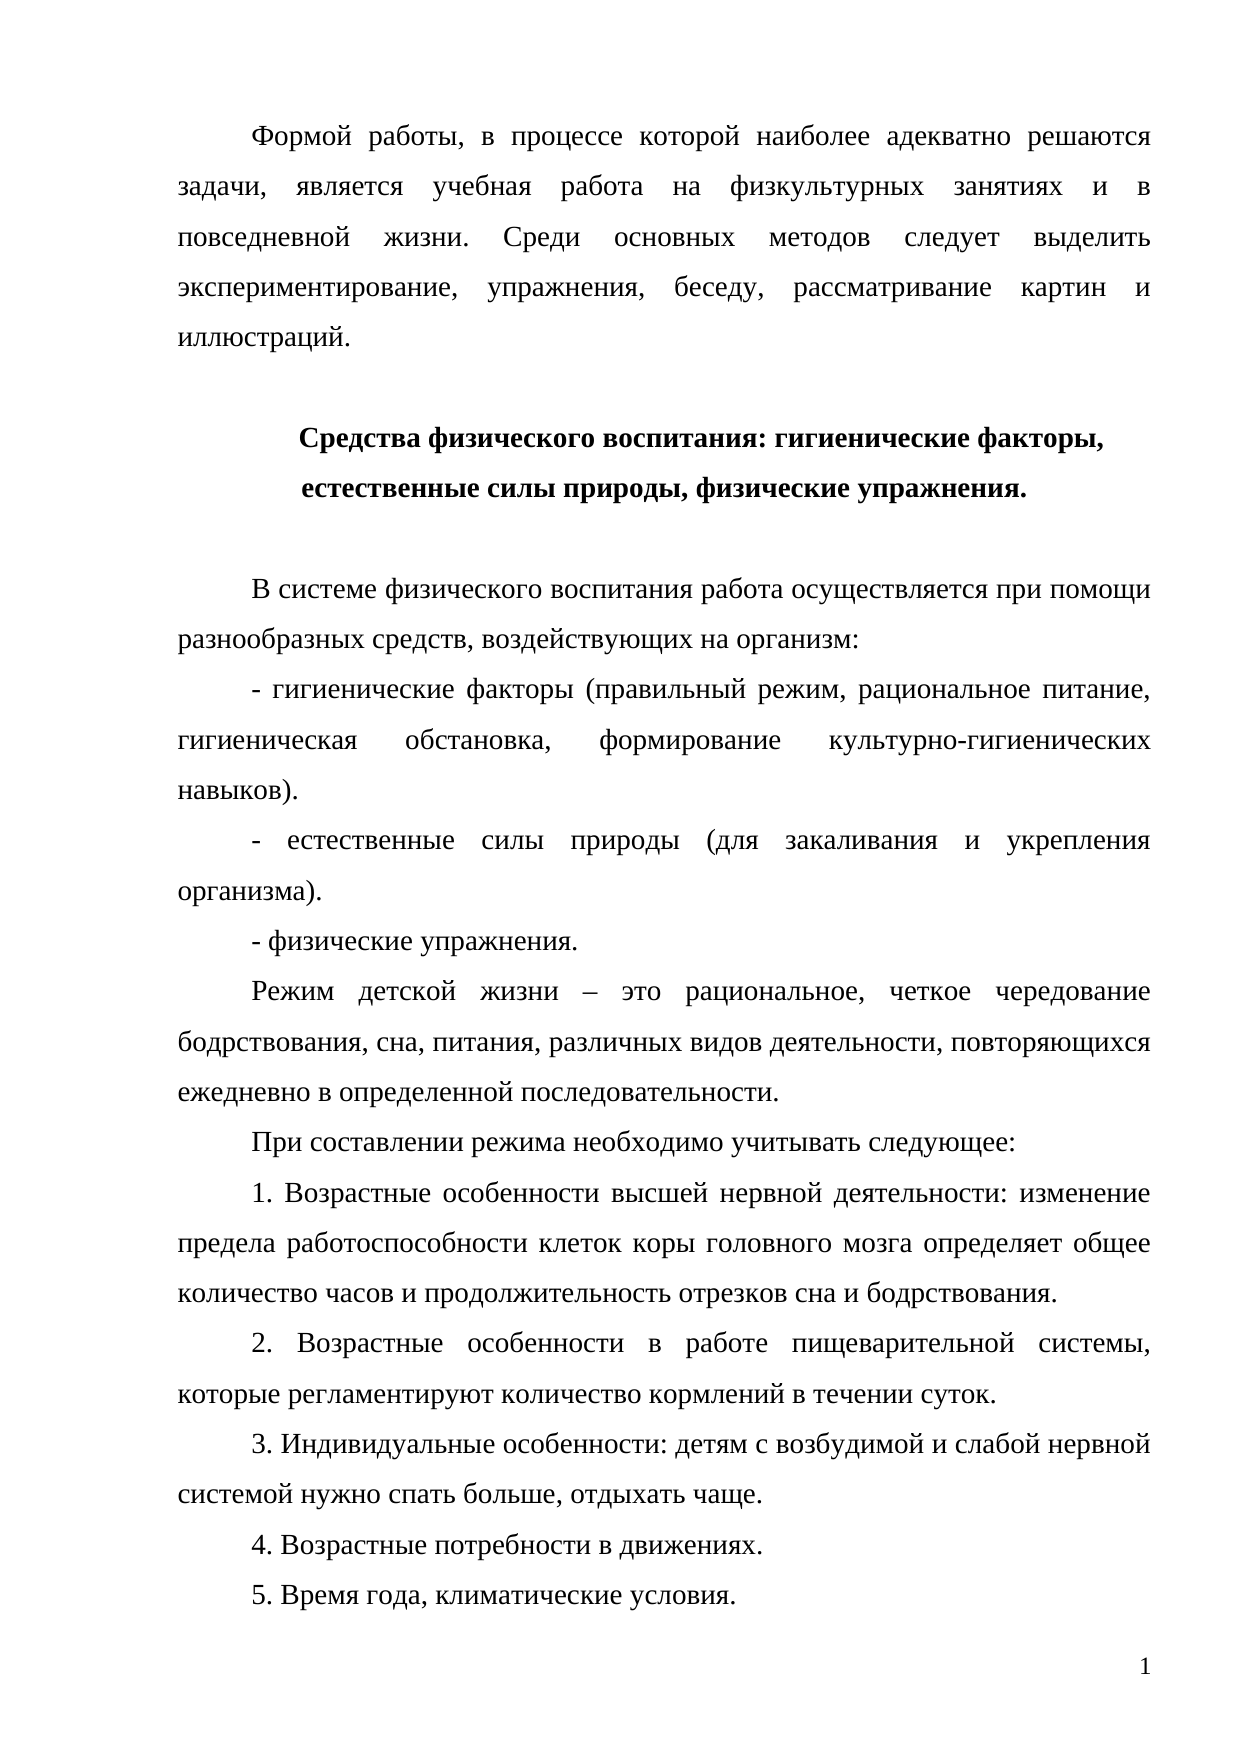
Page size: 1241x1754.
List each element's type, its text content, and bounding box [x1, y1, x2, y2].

text - естественные силы природы (для закаливания и укрепления организма). [177, 822, 1152, 906]
text 4. Возрастные потребности в движениях. [177, 1527, 1152, 1560]
text - гигиенические факторы (правильный режим, рациональное питание, гигиеническая обстановка, формирование культурно-гигиенических навыков). [177, 672, 1152, 806]
text 5. Время года, климатические условия. [177, 1577, 1152, 1611]
text Режим детской жизни – это рациональное, четкое чередование бодрствования, сна, питания, различных видов деятельности, повторяющихся ежедневно в определенной последовательности. [177, 973, 1152, 1108]
text 3. Индивидуальные особенности: детям с возбудимой и слабой нервной системой нужно спать больше, отдыхать чаще. [177, 1426, 1152, 1510]
text В системе физического воспитания работа осуществляется при помощи разнообразных средств, воздействующих на организм: [177, 571, 1152, 655]
text - физические упражнения. [177, 923, 1152, 957]
text Формой работы, в процессе которой наиболее адекватно решаются задачи, является учебная работа на физкультурных занятиях и в повседневной жизни. Среди основных методов следует выделить экспериментирование, упражнения, беседу, рассматривание картин и иллюстраций. [177, 118, 1152, 353]
text 1. Возрастные особенности высшей нервной деятельности: изменение предела работоспособности клеток коры головного мозга определяет общее количество часов и продолжительность отрезков сна и бодрствования. [177, 1175, 1152, 1309]
text Средства физического воспитания: гигиенические факторы, естественные силы природы, физические упражнения. [177, 420, 1152, 504]
text 2. Возрастные особенности в работе пищеварительной системы, которые регламентируют количество кормлений в течении суток. [177, 1326, 1152, 1409]
text При составлении режима необходимо учитывать следующее: [177, 1124, 1152, 1158]
